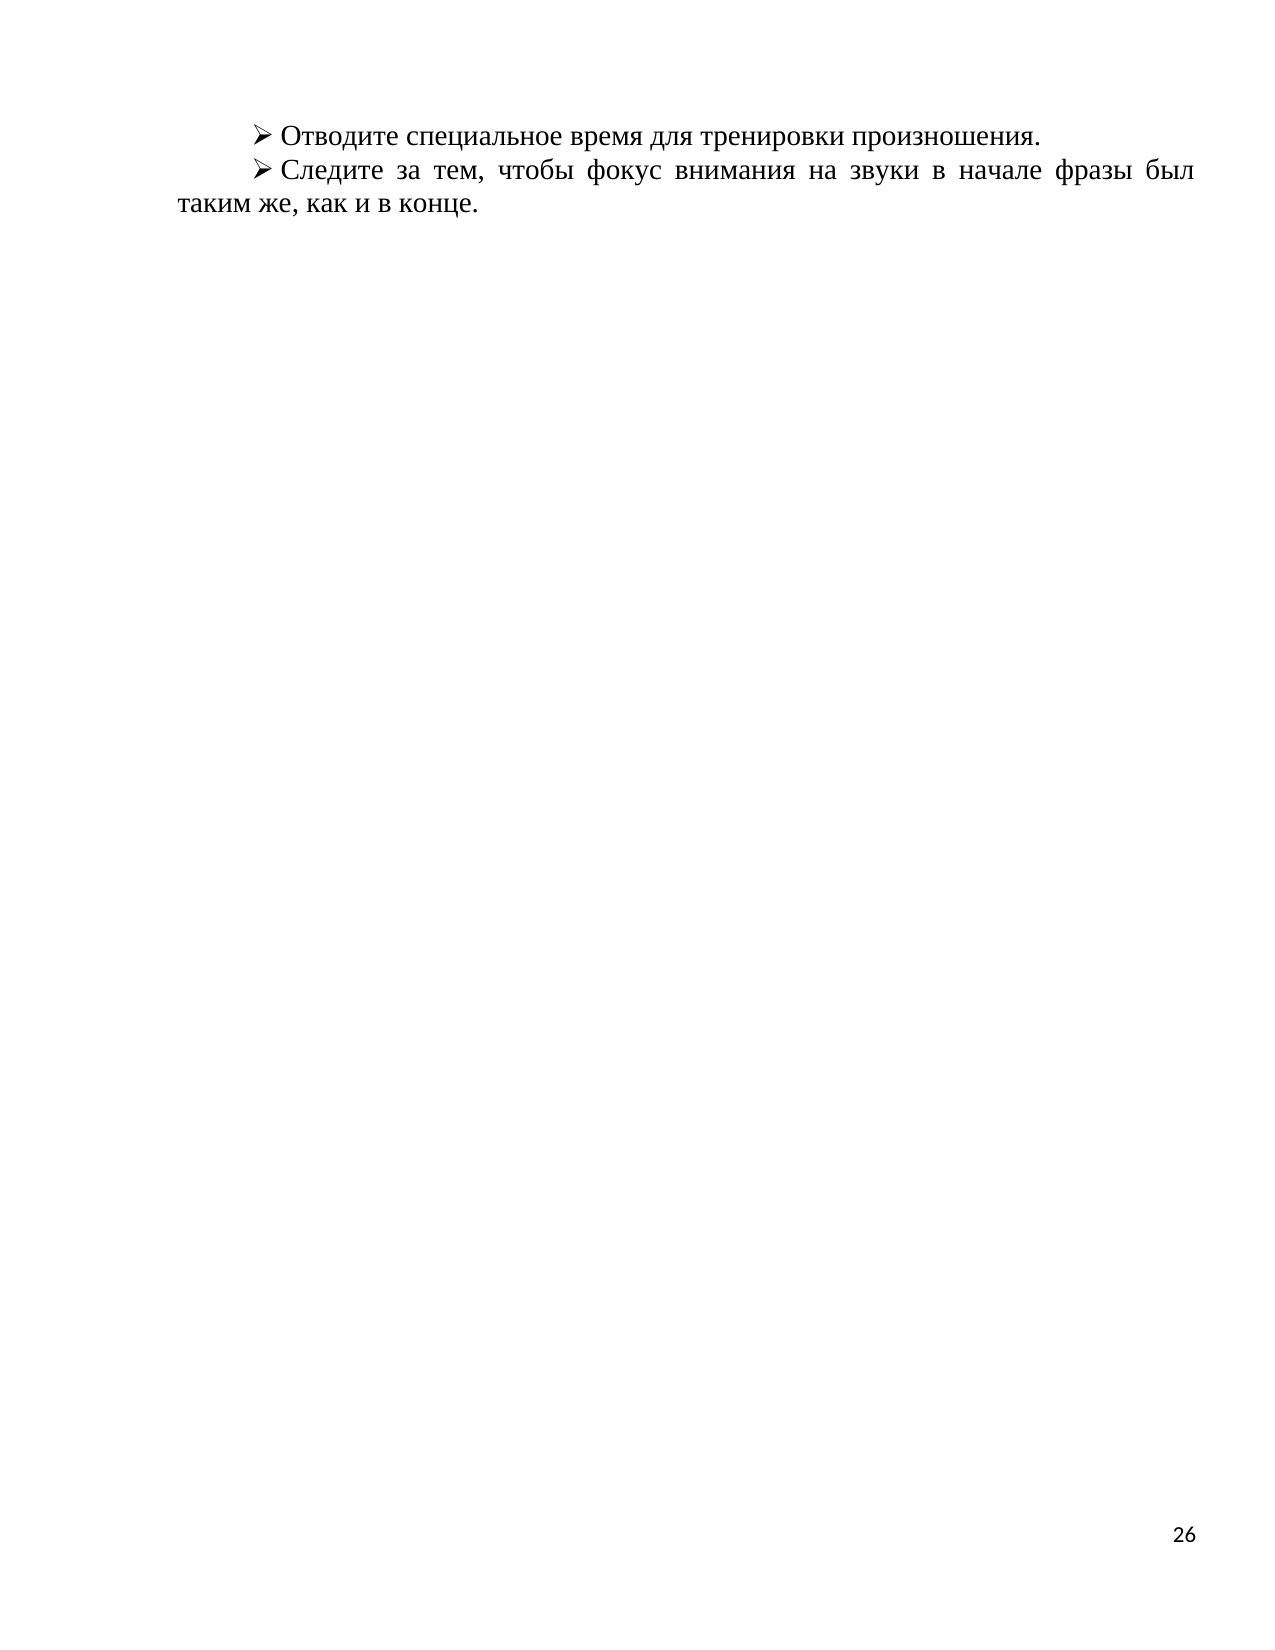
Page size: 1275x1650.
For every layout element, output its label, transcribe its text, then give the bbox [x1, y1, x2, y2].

list Отводите специальное время для тренировки произношения. [177, 118, 1196, 152]
list Следите за тем, чтобы фокус внимания на звуки в начале фразы был таким же, как и в конце. [177, 152, 1196, 219]
